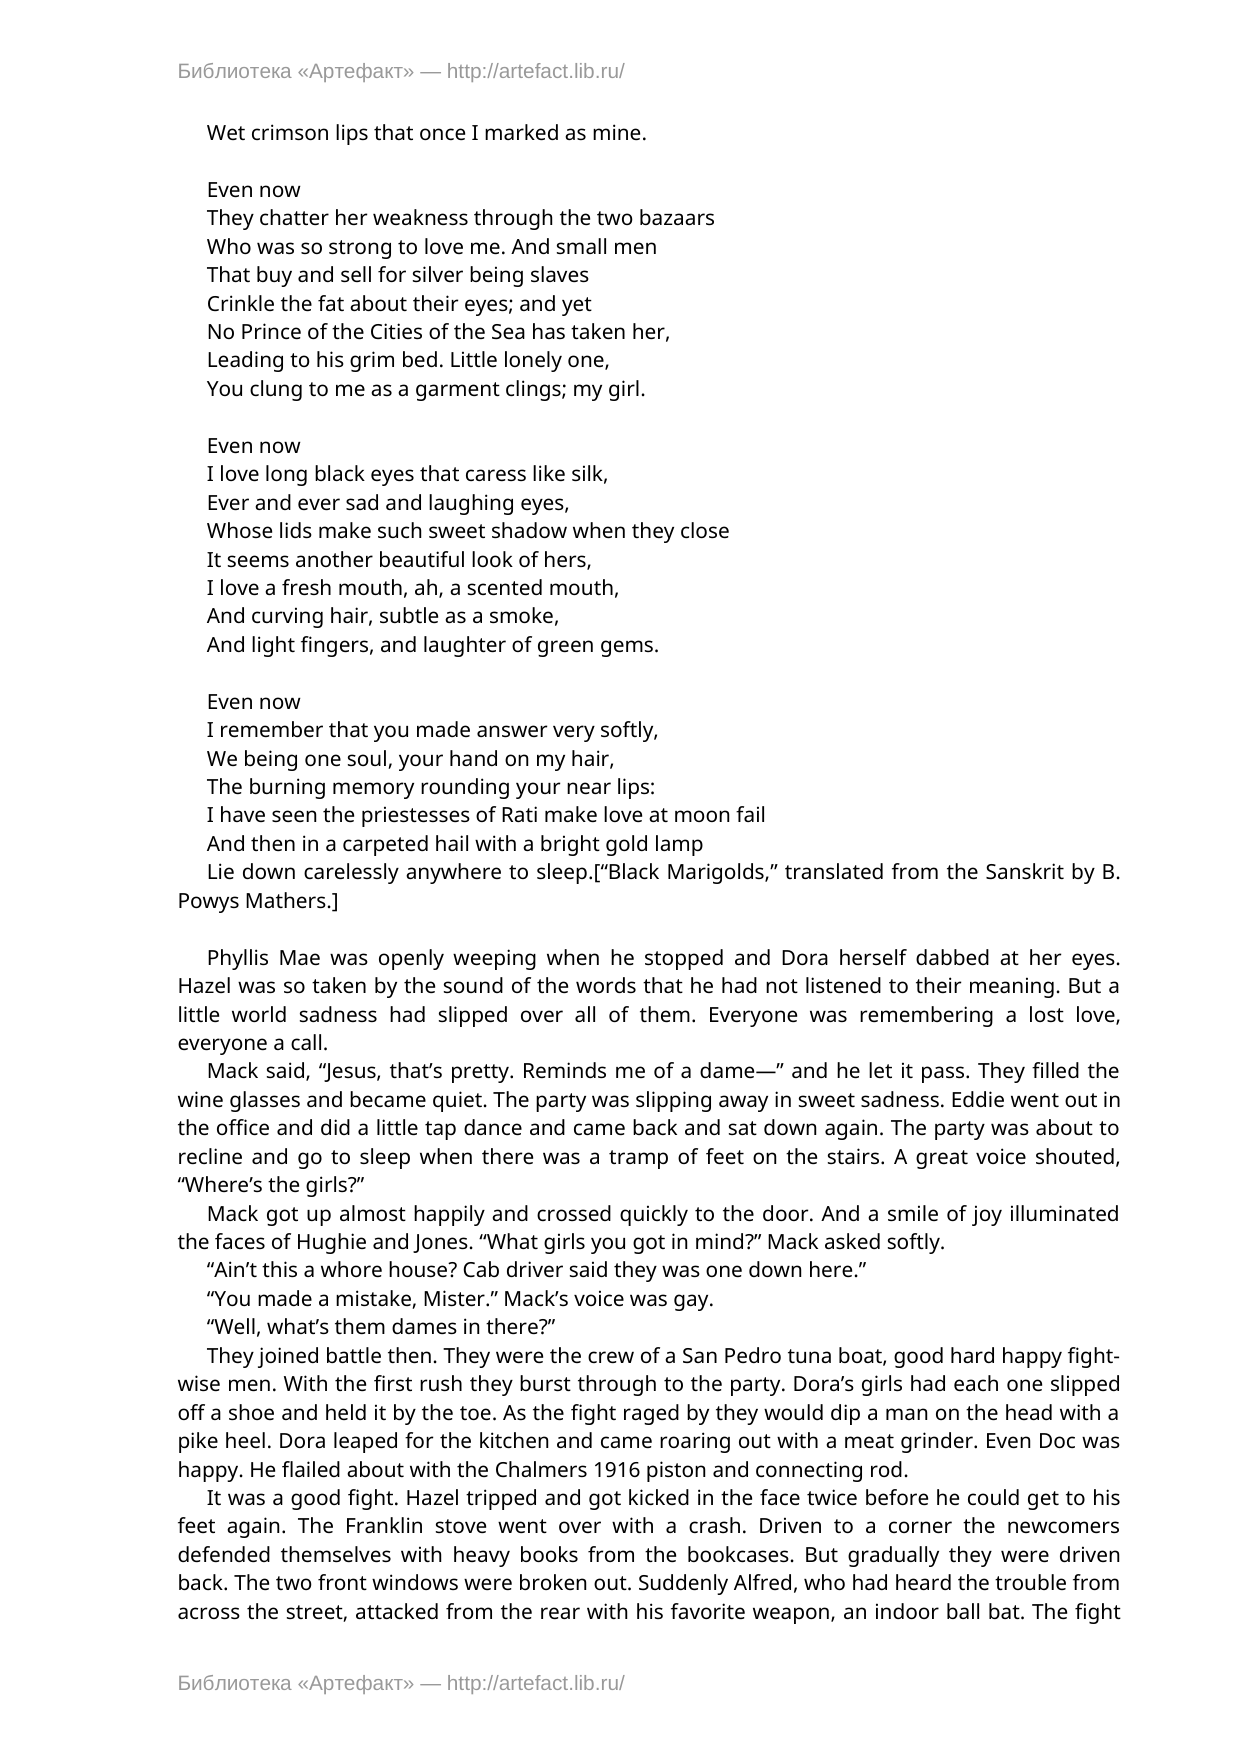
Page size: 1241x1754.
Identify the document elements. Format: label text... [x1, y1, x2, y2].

text “Ain’t this a whore house? Cab driver said they was one down here.” [177, 1256, 1122, 1284]
text We being one soul, your hand on my hair, [177, 744, 1122, 772]
text “Well, what’s them dames in there?” [177, 1312, 1122, 1341]
text Even now [177, 431, 1122, 459]
text And light fingers, and laughter of green gems. [177, 630, 1122, 658]
text Leading to his grim bed. Little lonely one, [177, 346, 1122, 374]
text No Prince of the Cities of the Sea has taken her, [177, 317, 1122, 346]
text And then in a carpeted hail with a bright gold lamp [177, 829, 1122, 857]
text It seems another beautiful look of hers, [177, 545, 1122, 573]
text The burning memory rounding your near lips: [177, 772, 1122, 801]
text Even now [177, 687, 1122, 715]
text Lie down carelessly anywhere to sleep.[“Black Marigolds,” translated from the Sanskrit by B. Powys Mathers.] [177, 857, 1122, 914]
text That buy and sell for silver being slaves [177, 260, 1122, 289]
text Ever and ever sad and laughing eyes, [177, 488, 1122, 516]
text Who was so strong to love me. And small men [177, 232, 1122, 260]
text Phyllis Mae was openly weeping when he stopped and Dora herself dabbed at her eyes. Hazel was so taken by the sound of the words that he had not listened to their meaning. But a little world sadness had slipped over all of them. Everyone was remembering a lost love, everyone a call. [177, 943, 1122, 1057]
text Mack got up almost happily and crossed quickly to the door. And a smile of joy illuminated the faces of Hughie and Jones. “What girls you got in mind?” Mack asked softly. [177, 1199, 1122, 1256]
text You clung to me as a garment clings; my girl. [177, 374, 1122, 402]
text I love a fresh mouth, ah, a scented mouth, [177, 573, 1122, 602]
text “You made a mistake, Mister.” Mack’s voice was gay. [177, 1284, 1122, 1312]
text Wet crimson lips that once I marked as mine. [177, 118, 1122, 147]
text Even now [177, 175, 1122, 203]
text I remember that you made answer very softly, [177, 715, 1122, 744]
text They chatter her weakness through the two bazaars [177, 203, 1122, 232]
text Crinkle the fat about their eyes; and yet [177, 289, 1122, 317]
text Mack said, “Jesus, that’s pretty. Reminds me of a dame—” and he let it pass. They filled the wine glasses and became quiet. The party was slipping away in sweet sadness. Eddie went out in the office and did a little tap dance and came back and sat down again. The party was about to recline and go to sleep when there was a tramp of feet on the stairs. A great voice shouted, “Where’s the girls?” [177, 1057, 1122, 1199]
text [177, 1483, 1122, 1625]
text I love long black eyes that caress like silk, [177, 459, 1122, 488]
text I have seen the priestesses of Rati make love at moon fail [177, 801, 1122, 829]
text Whose lids make such sweet shadow when they close [177, 516, 1122, 545]
text And curving hair, subtle as a smoke, [177, 602, 1122, 630]
text They joined battle then. They were the crew of a San Pedro tuna boat, good hard happy fight-wise men. With the first rush they burst through to the party. Dora’s girls had each one slipped off a shoe and held it by the toe. As the fight raged by they would dip a man on the head with a pike heel. Dora leaped for the kitchen and came roaring out with a meat grinder. Even Doc was happy. He flailed about with the Chalmers 1916 piston and connecting rod. [177, 1341, 1122, 1483]
